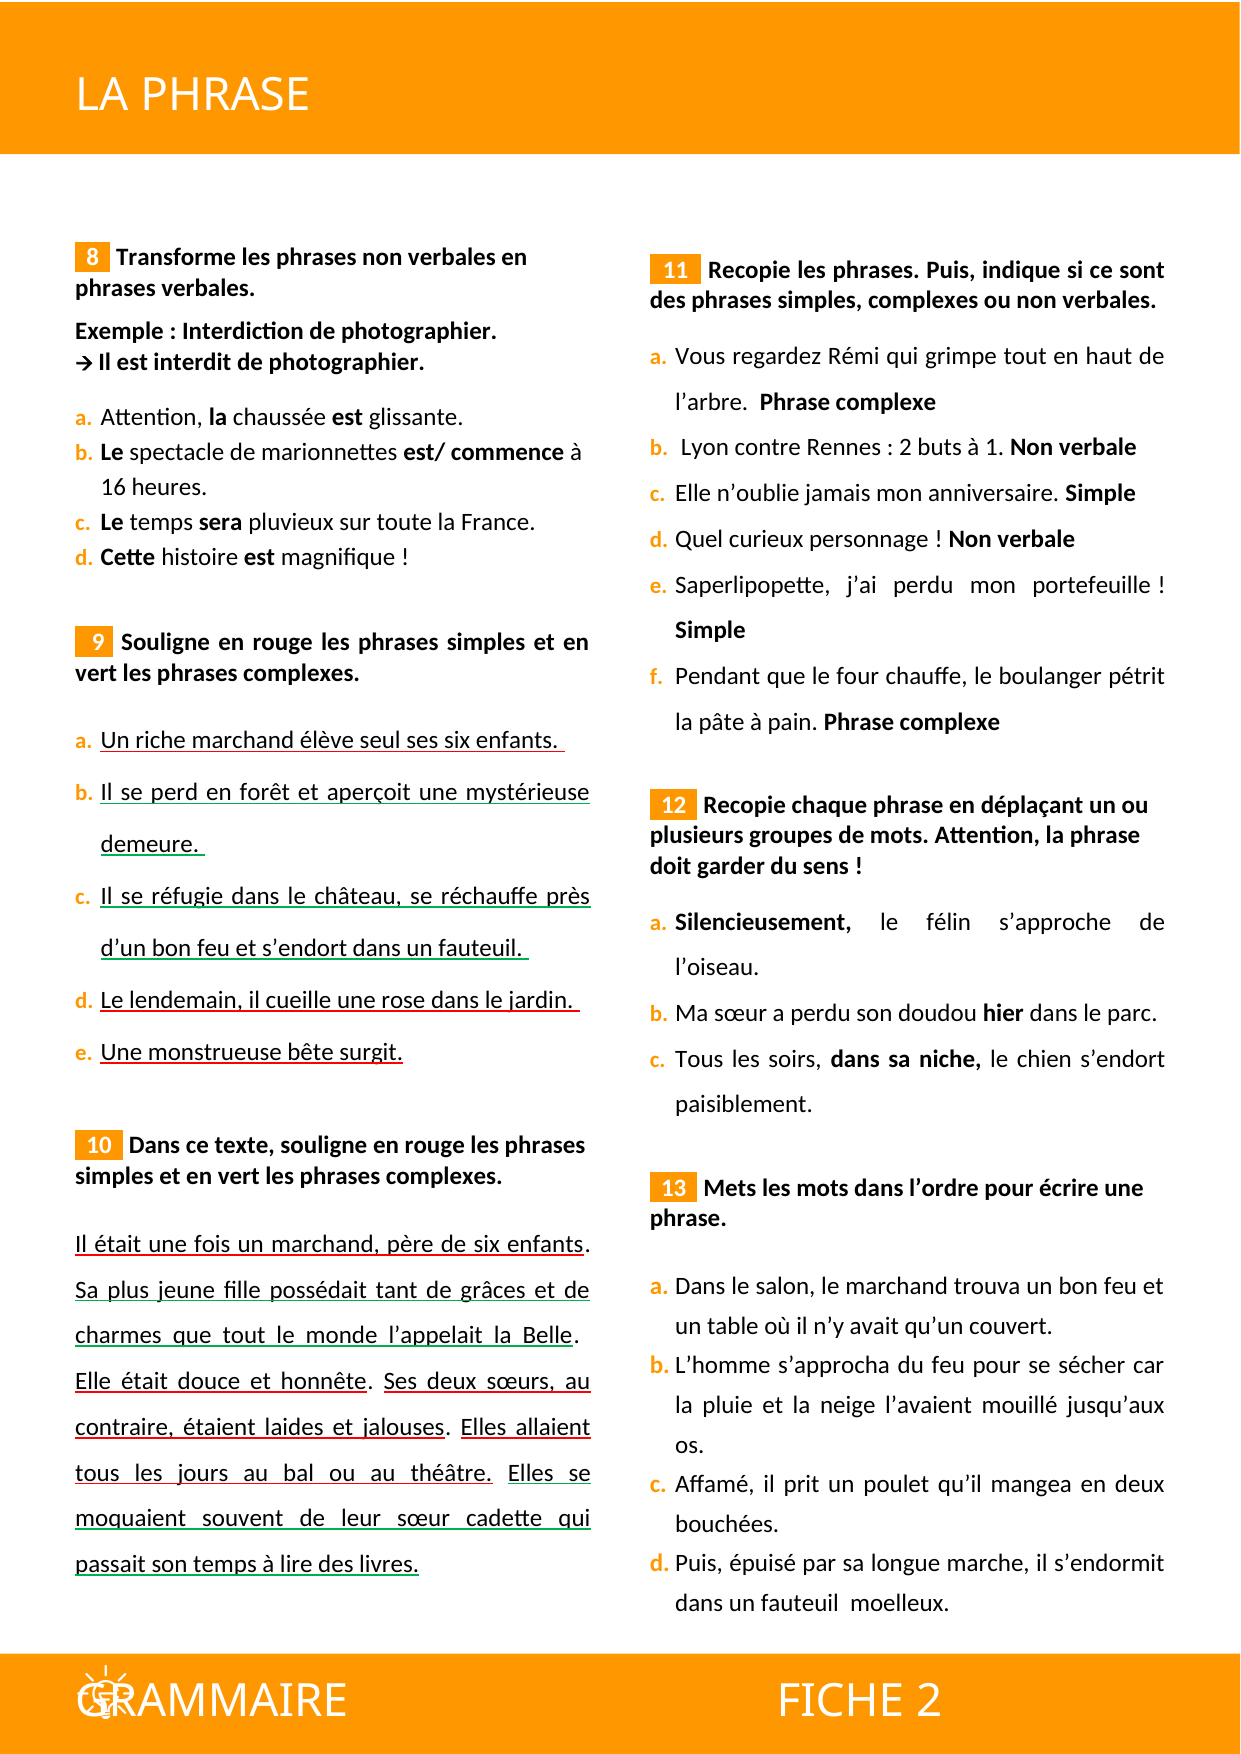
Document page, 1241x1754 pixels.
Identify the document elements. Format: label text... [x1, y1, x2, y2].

list Puis, épuisé par sa longue marche, il s’endormit dans un fauteuil moelleux. [649, 1547, 1165, 1618]
list Un riche marchand élève seul ses six enfants. [75, 725, 591, 755]
list Le spectacle de marionnettes est/ commence à 16 heures. [75, 436, 591, 502]
list Le lendemain, il cueille une rose dans le jardin. [75, 984, 591, 1014]
list L’homme s’approcha du feu pour se sécher car la pluie et la neige l’avaient mouillé jusqu’aux os. [649, 1349, 1165, 1459]
list Quel curieux personnage ! Non verbale [649, 523, 1165, 553]
picture [75, 1665, 139, 1721]
list Ma sœur a perdu son doudou hier dans le parc. [649, 997, 1165, 1028]
list Vous regardez Rémi qui grimpe tout en haut de l’arbre. Phrase complexe [649, 340, 1165, 416]
list Tous les soirs, dans sa niche, le chien s’endort paisiblement. [649, 1043, 1165, 1119]
text 9 Souligne en rouge les phrases simples et en vert les phrases complexes. [75, 626, 591, 687]
text 8 Transforme les phrases non verbales en phrases verbales. [75, 242, 591, 303]
text 11 Recopie les phrases. Puis, indique si ce sont des phrases simples, complexes ou non verbales. [649, 254, 1165, 315]
list Pendant que le four chauffe, le boulanger pétrit la pâte à pain. Phrase complexe [649, 660, 1165, 736]
text Il était une fois un marchand, père de six enfants. Sa plus jeune fille possédait tant de grâces et de charmes que tout le monde l’appelait la Belle. Elle était douce et honnête. Ses deux sœurs, au contraire, étaient laides et jalouses. Elles allaient tous les jours au bal ou au théâtre. Elles se moquaient souvent de leur sœur cadette qui passait son temps à lire des livres. [75, 1228, 591, 1528]
list Il se perd en forêt et aperçoit une mystérieuse demeure. [75, 777, 591, 859]
list Dans le salon, le marchand trouva un bon feu et un table où il n’y avait qu’un couvert. [649, 1270, 1165, 1341]
list Affamé, il prit un poulet qu’il mangea en deux bouchées. [649, 1468, 1165, 1538]
text Exemple : Interdiction de photographier. Il est interdit de photographier. [75, 315, 591, 376]
list Attention, la chaussée est glissante. [75, 401, 591, 432]
text 10 Dans ce texte, souligne en rouge les phrases simples et en vert les phrases complexes. [75, 1129, 591, 1191]
list Elle n’oublie jamais mon anniversaire. Simple [649, 477, 1165, 508]
text 12 Recopie chaque phrase en déplaçant un ou plusieurs groupes de mots. Attention, la phrase doit garder du sens ! [649, 789, 1165, 881]
list Le temps sera pluvieux sur toute la France. [75, 506, 591, 537]
list Cette histoire est magnifique ! [75, 541, 591, 572]
list Saperlipopette, j’ai perdu mon portefeuille ! Simple [649, 569, 1165, 645]
list Il se réfugie dans le château, se réchauffe près d’un bon feu et s’endort dans un fauteuil. [75, 880, 591, 963]
list Une monstrueuse bête surgit. [75, 1036, 591, 1066]
list Silencieusement, le félin s’approche de l’oiseau. [649, 906, 1165, 982]
text Il était une fois un marchand, père de six enfants. Sa plus jeune fille possédait tant de grâces et de charmes que tout le monde l’appelait la Belle. Elle était douce et honnête. Ses deux sœurs, au contraire, étaient laides et jalouses. Elles allaient tous les jours au bal ou au théâtre. Elles se moquaient souvent de leur sœur cadette qui passait son temps à lire des livres. [75, 1530, 591, 1579]
list Lyon contre Rennes : 2 buts à 1. Non verbale [649, 432, 1165, 462]
text 13 Mets les mots dans l’ordre pour écrire une phrase. [649, 1172, 1165, 1233]
